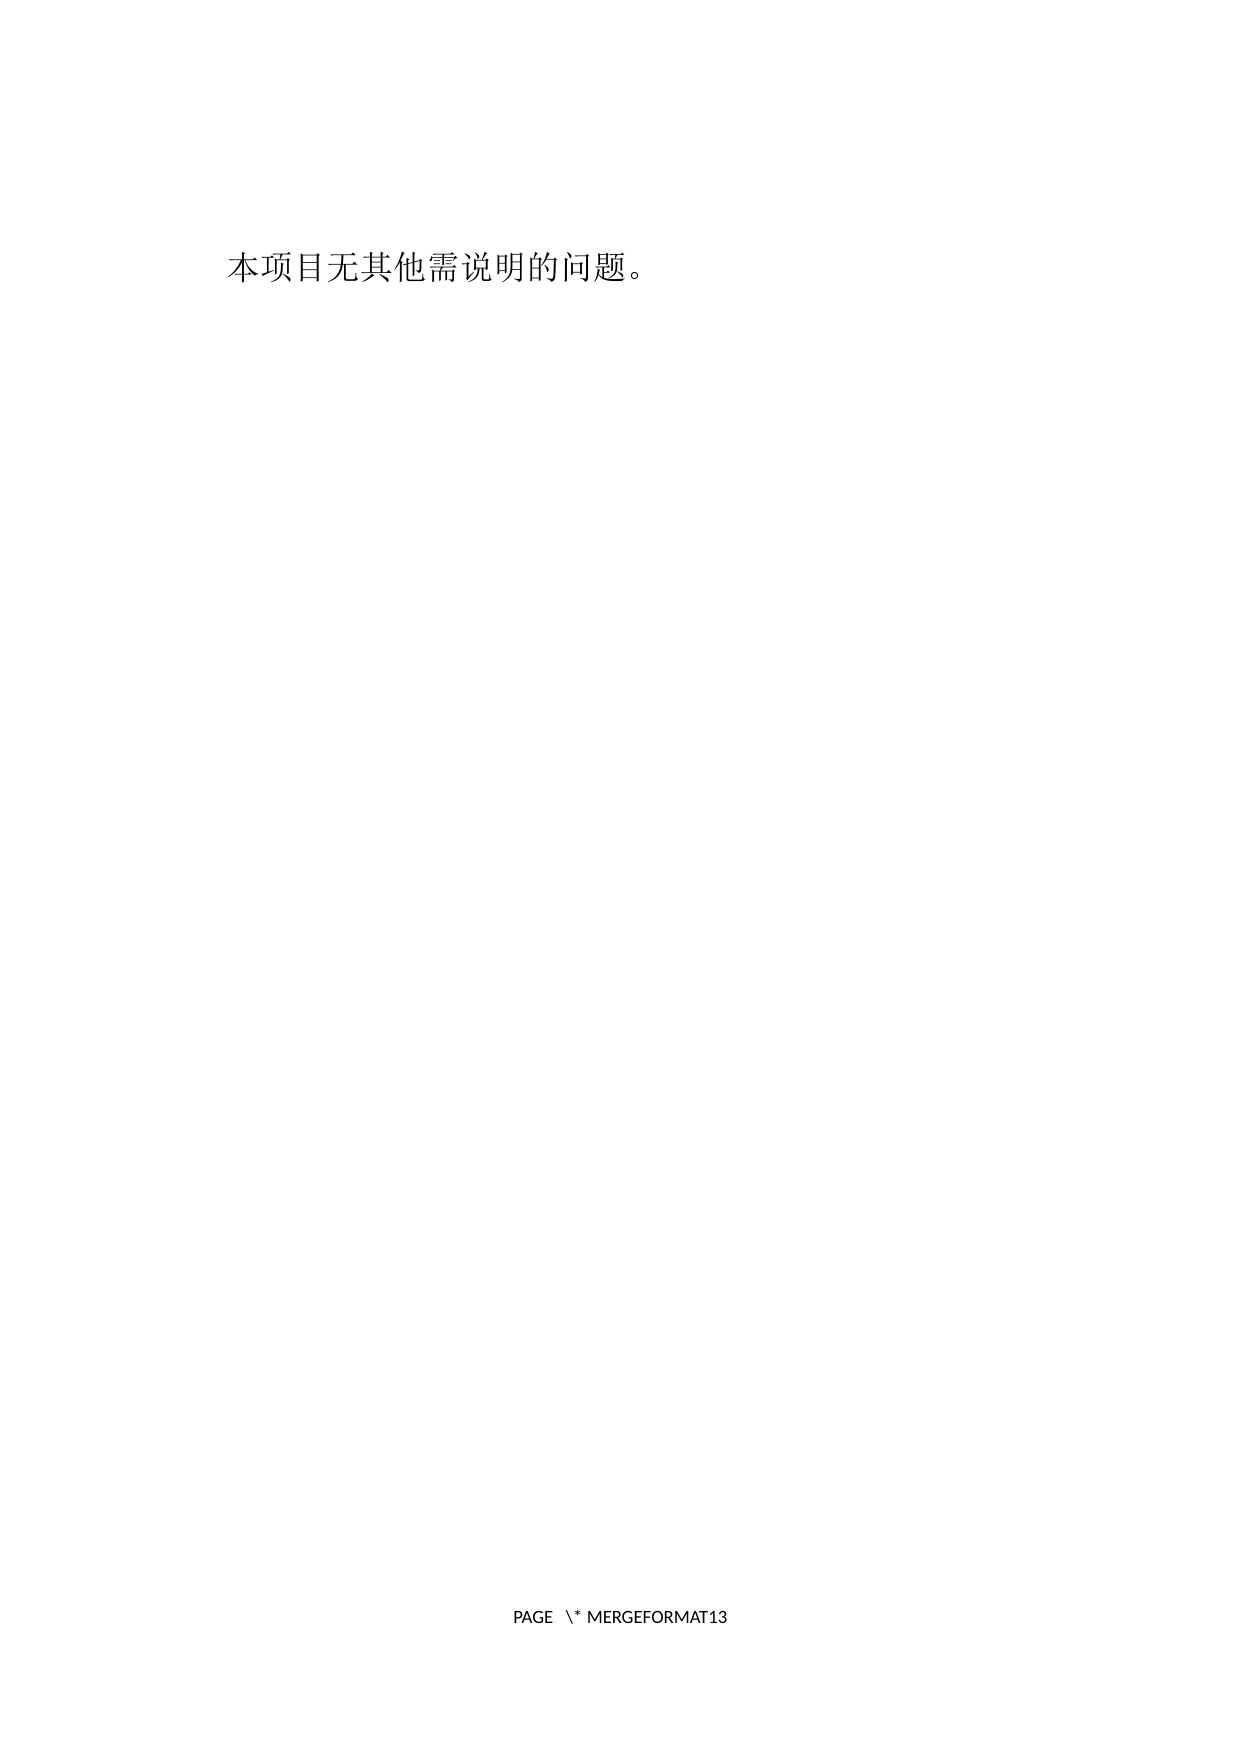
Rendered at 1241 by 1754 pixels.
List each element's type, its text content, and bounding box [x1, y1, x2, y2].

text 本项目无其他需说明的问题。 [159, 233, 1081, 298]
